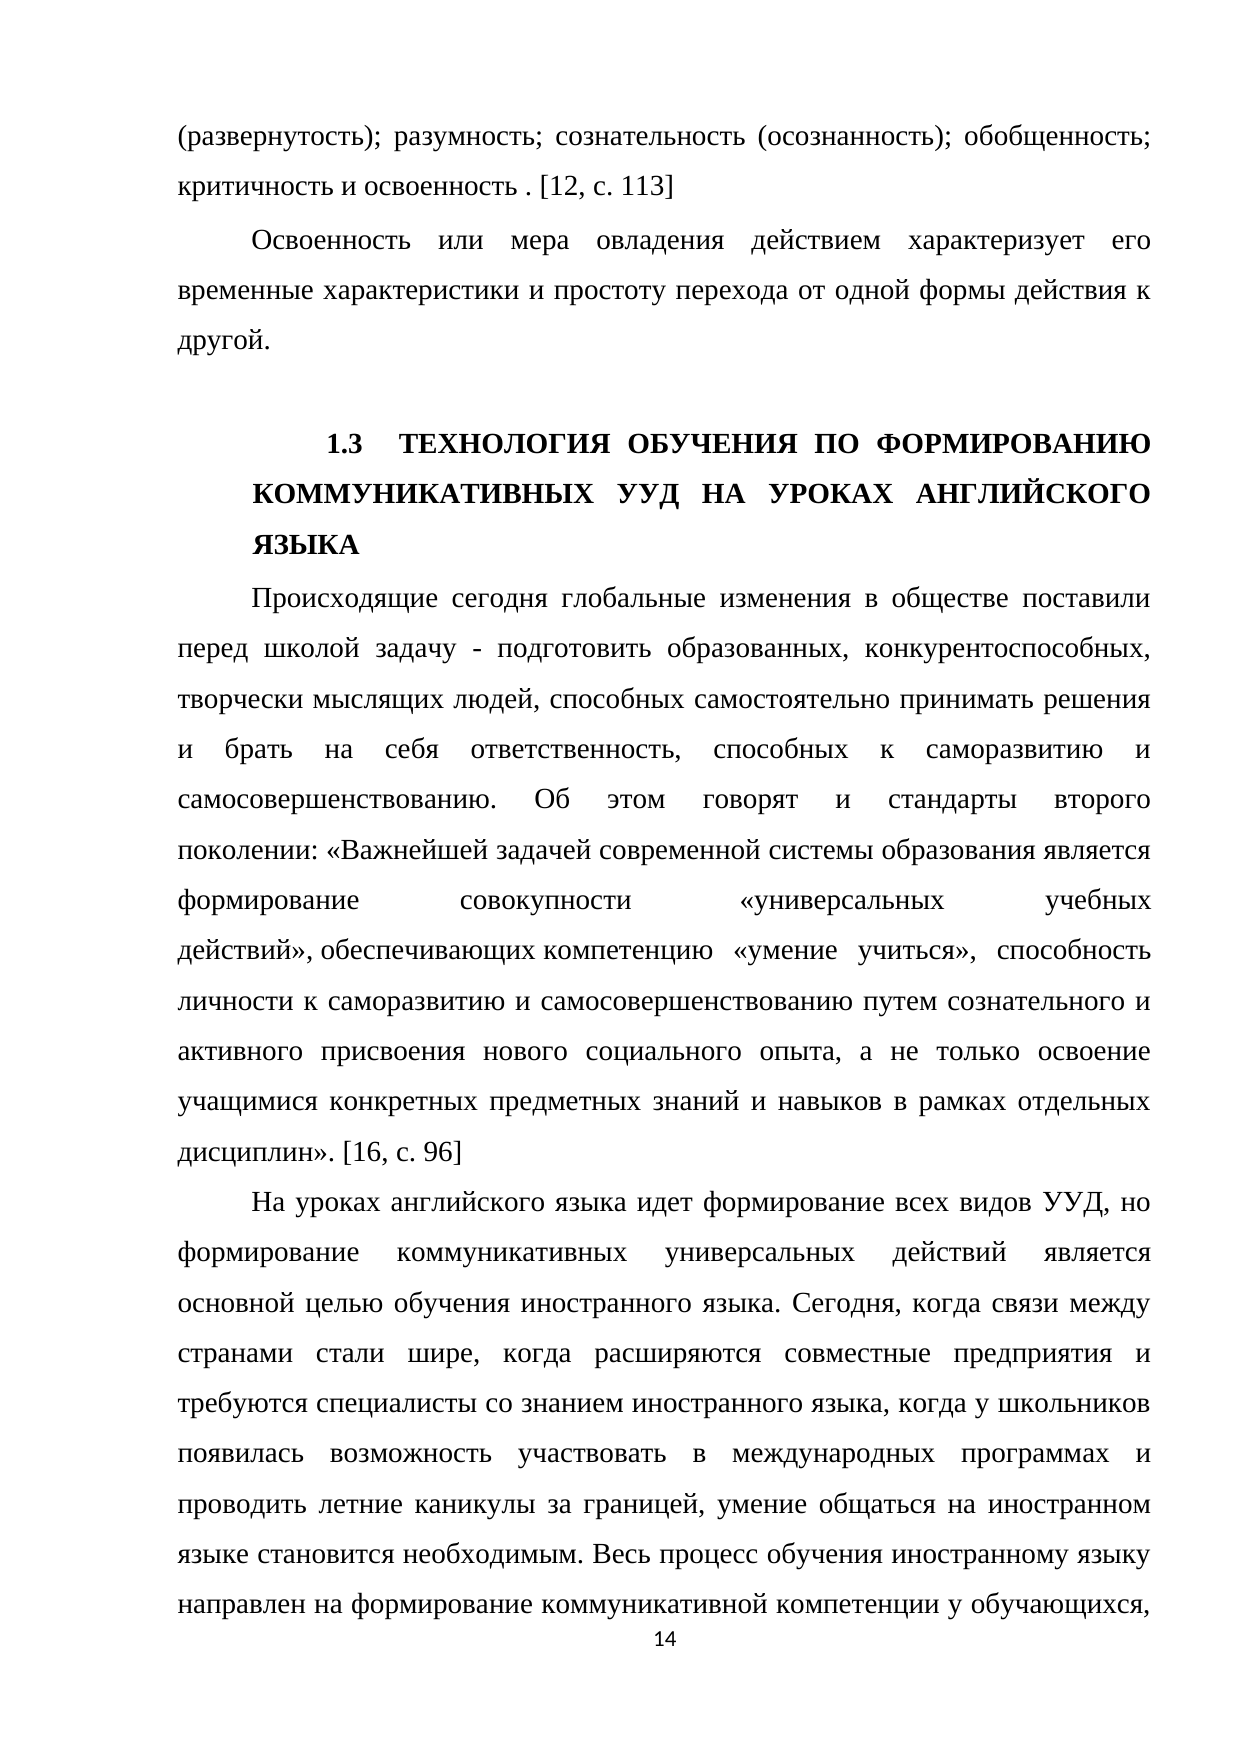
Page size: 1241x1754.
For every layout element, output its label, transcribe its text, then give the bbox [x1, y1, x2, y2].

text Происходящие сегодня глобальные изменения в обществе поставили перед школой задачу - подготовить образованных, конкурентоспособных, творчески мыслящих людей, способных самостоятельно принимать решения и брать на себя ответственность, способных к саморазвитию и самосовершенствованию. Об этом говорят и стандарты второго поколении: «Важнейшей задачей современной системы образования является формирование совокупности «универсальных учебных действий», обеспечивающих компетенцию «умение учиться», способность личности к саморазвитию и самосовершенствованию путем сознательного и активного присвоения нового социального опыта, а не только освоение учащимися конкретных предметных знаний и навыков в рамках отдельных дисциплин». [16, c. 96] [177, 580, 1152, 1167]
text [177, 1184, 1152, 1620]
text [177, 118, 1152, 202]
list ТЕХНОЛОГИЯ ОБУЧЕНИЯ ПО ФОРМИРОВАНИЮ КОММУНИКАТИВНЫХ УУД НА УРОКАХ АНГЛИЙСКОГО ЯЗЫКА [252, 426, 1152, 560]
text Освоенность или мера овладения действием характеризует его временные характеристики и простоту перехода от одной формы действия к другой. [177, 222, 1152, 356]
